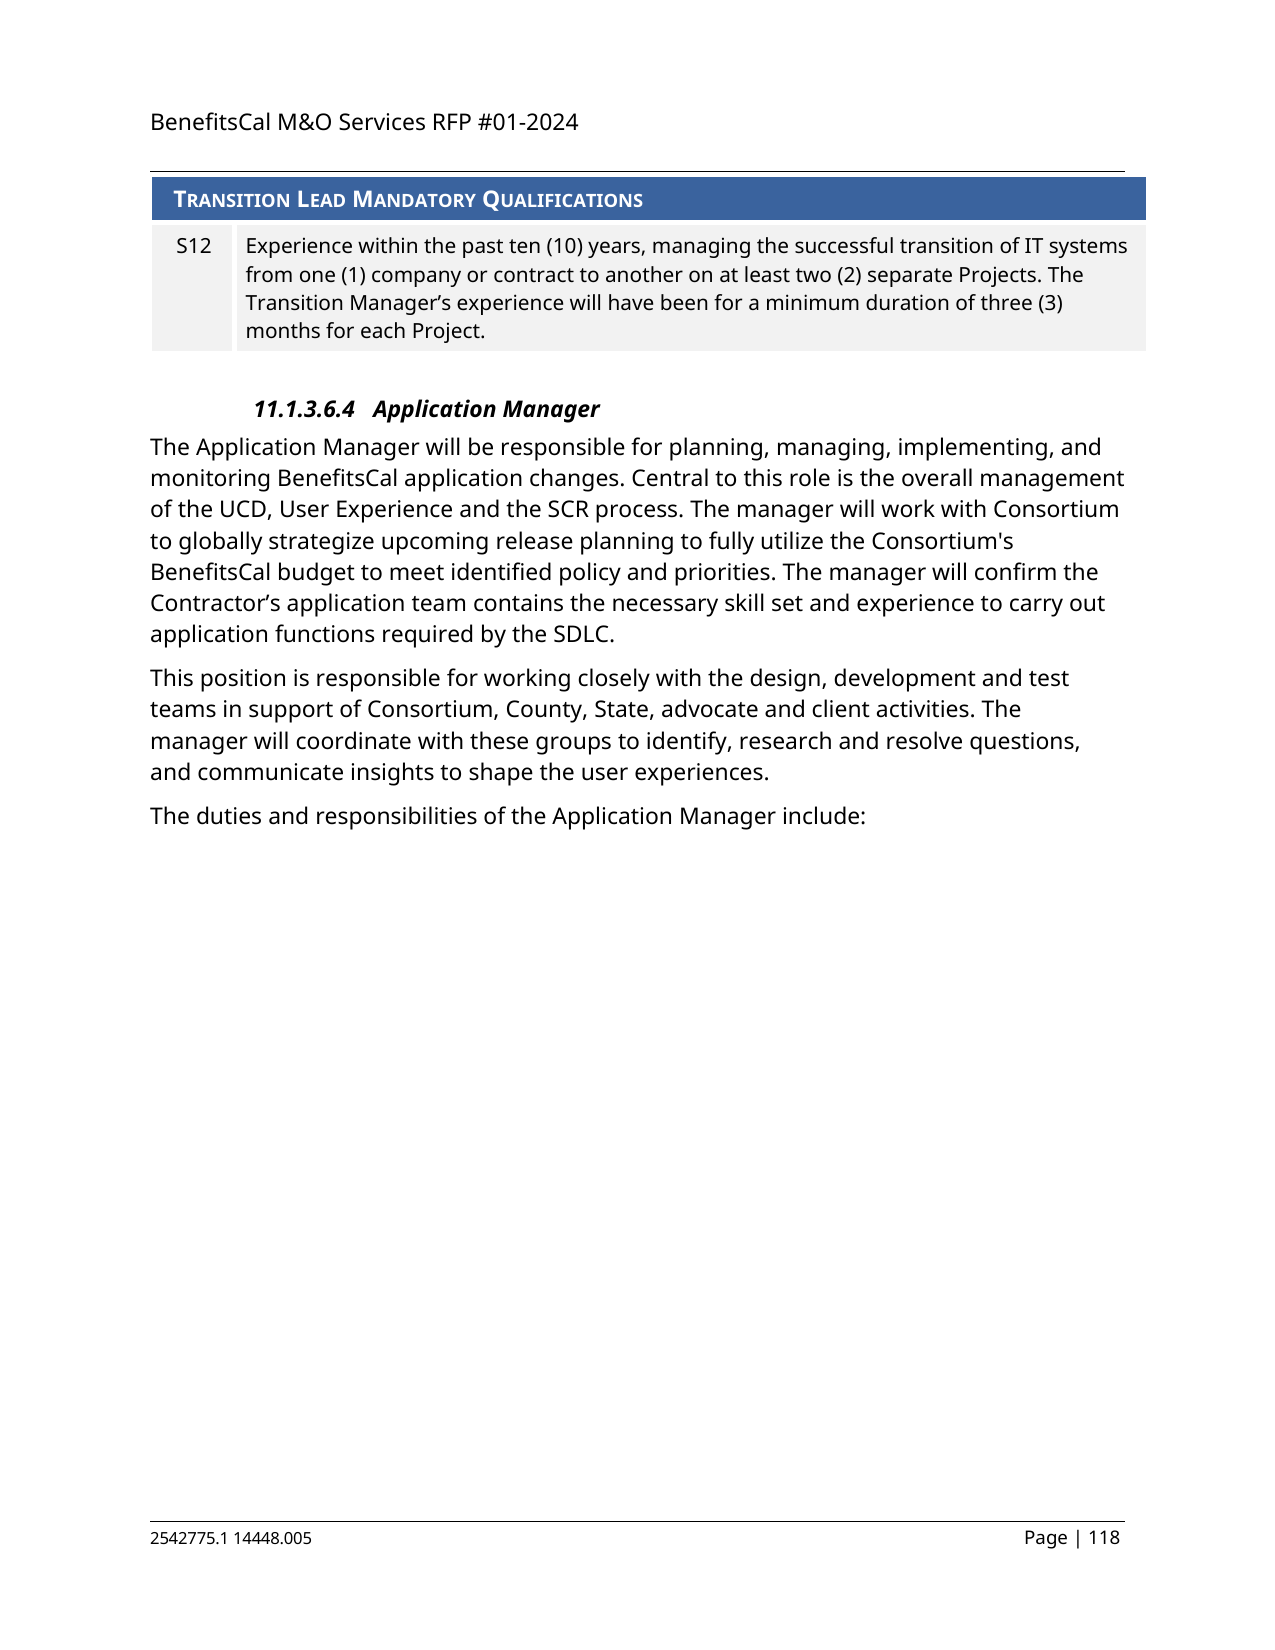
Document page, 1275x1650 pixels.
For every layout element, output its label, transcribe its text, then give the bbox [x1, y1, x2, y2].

table_cell [152, 225, 232, 351]
text The duties and responsibilities of the Application Manager include: [150, 800, 1125, 831]
text This position is responsible for working closely with the design, development and test teams in support of Consortium, County, State, advocate and client activities. The manager will coordinate with these groups to identify, research and resolve questions, and communicate insights to shape the user experiences. [150, 662, 1125, 787]
subtitle Application Manager [253, 393, 1125, 425]
table_header Transition Lead Mandatory Qualifications [152, 177, 1146, 220]
table_cell Experience within the past ten (10) years, managing the successful transition of IT systems from one (1) company or contract to another on at least two (2) separate Projects. The Transition Manager’s experience will have been for a minimum duration of three (3) months for each Project. [237, 225, 1146, 351]
text The Application Manager will be responsible for planning, managing, implementing, and monitoring BenefitsCal application changes. Central to this role is the overall management of the UCD, User Experience and the SCR process. The manager will work with Consortium to globally strategize upcoming release planning to fully utilize the Consortium's BenefitsCal budget to meet identified policy and priorities. The manager will confirm the Contractor’s application team contains the necessary skill set and experience to carry out application functions required by the SDLC. [150, 431, 1125, 650]
